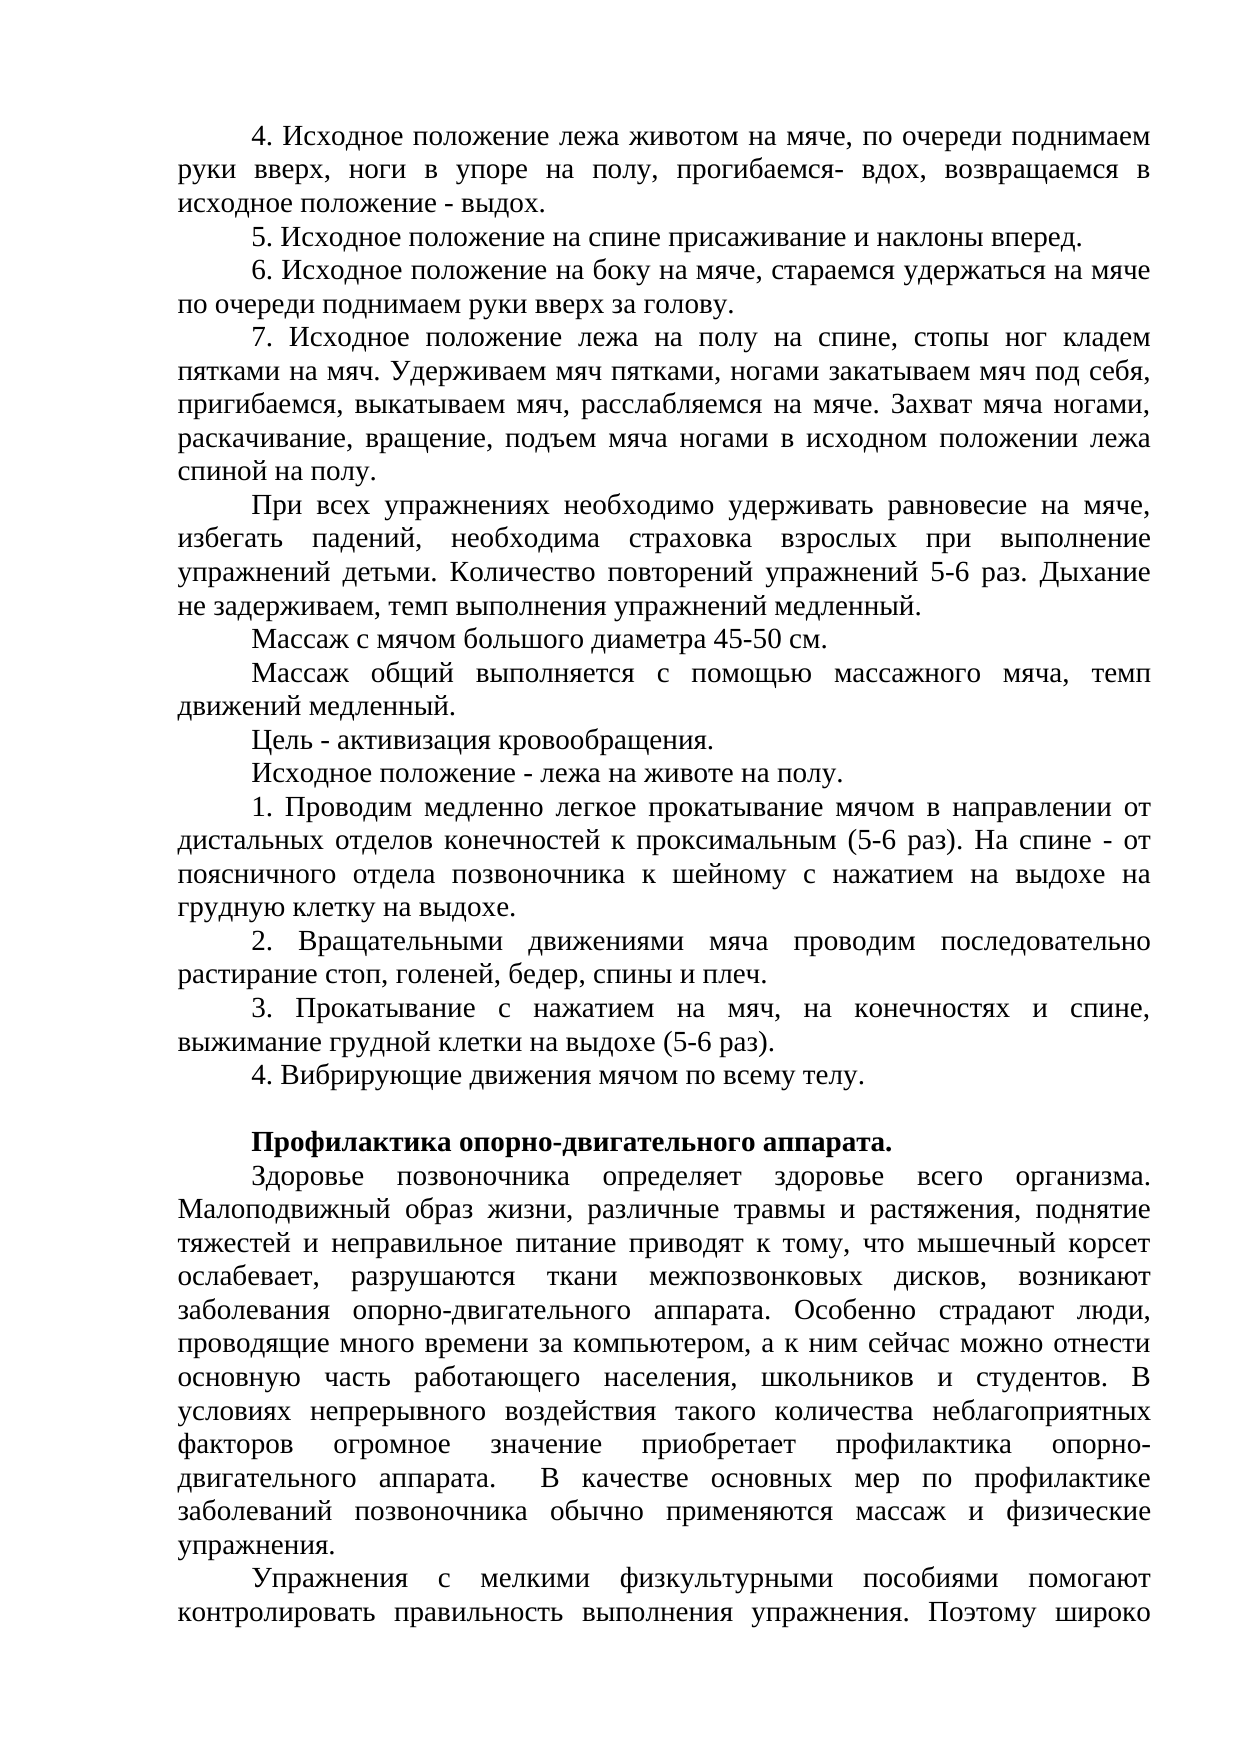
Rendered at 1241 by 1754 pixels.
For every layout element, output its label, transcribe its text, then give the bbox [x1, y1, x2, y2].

text 4. Вибрирующие движения мячом по всему телу. [177, 1057, 1152, 1091]
text 5. Исходное положение на спине присаживание и наклоны вперед. [177, 219, 1152, 252]
text Исходное положение - лежа на животе на полу. [177, 755, 1152, 789]
text 1. Проводим медленно легкое прокатывание мячом в направлении от дистальных отделов конечностей к проксимальным (5-6 раз). На спине - от поясничного отдела позвоночника к шейному с нажатием на выдохе на грудную клетку на выдохе. [177, 789, 1152, 923]
text Профилактика опорно-двигательного аппарата. [177, 1124, 1152, 1158]
text 4. Исходное положение лежа животом на мяче, по очереди поднимаем руки вверх, ноги в упоре на полу, прогибаемся- вдох, возвращаемся в исходное положение - выдох. [177, 118, 1152, 219]
text 6. Исходное положение на боку на мяче, стараемся удержаться на мяче по очереди поднимаем руки вверх за голову. [177, 252, 1152, 319]
text Здоровье позвоночника определяет здоровье всего организма. Малоподвижный образ жизни, различные травмы и растяжения, поднятие тяжестей и неправильное питание приводят к тому, что мышечный корсет ослабевает, разрушаются ткани межпозвонковых дисков, возникают заболевания опорно-двигательного аппарата. Особенно страдают люди, проводящие много времени за компьютером, а к ним сейчас можно отнести основную часть работающего населения, школьников и студентов. В условиях непрерывного воздействия такого количества неблагоприятных факторов огромное значение приобретает профилактика опорно-двигательного аппарата. В качестве основных мер по профилактике заболеваний позвоночника обычно применяются массаж и физические упражнения. [177, 1158, 1152, 1560]
text Массаж с мячом большого диаметра 45-. [177, 621, 1152, 655]
text 3. Прокатывание с нажатием на мяч, на конечностях и спине, выжимание грудной клетки на выдохе (5-6 раз). [177, 990, 1152, 1057]
text При всех упражнениях необходимо удерживать равновесие на мяче, избегать падений, необходима страховка взрослых при выполнение упражнений детьми. Количество повторений упражнений 5-6 раз. Дыхание не задерживаем, темп выполнения упражнений медленный. [177, 487, 1152, 621]
text 2. Вращательными движениями мяча проводим последовательно растирание стоп, голеней, бедер, спины и плеч. [177, 923, 1152, 990]
text Цель - активизация кровообращения. [177, 722, 1152, 755]
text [177, 1560, 1152, 1627]
text Массаж общий выполняется с помощью массажного мяча, темп движений медленный. [177, 655, 1152, 722]
text 7. Исходное положение лежа на полу на спине, стопы ног кладем пятками на мяч. Удерживаем мяч пятками, ногами закатываем мяч под себя, пригибаемся, выкатываем мяч, расслабляемся на мяче. Захват мяча ногами, раскачивание, вращение, подъем мяча ногами в исходном положении лежа спиной на полу. [177, 319, 1152, 487]
